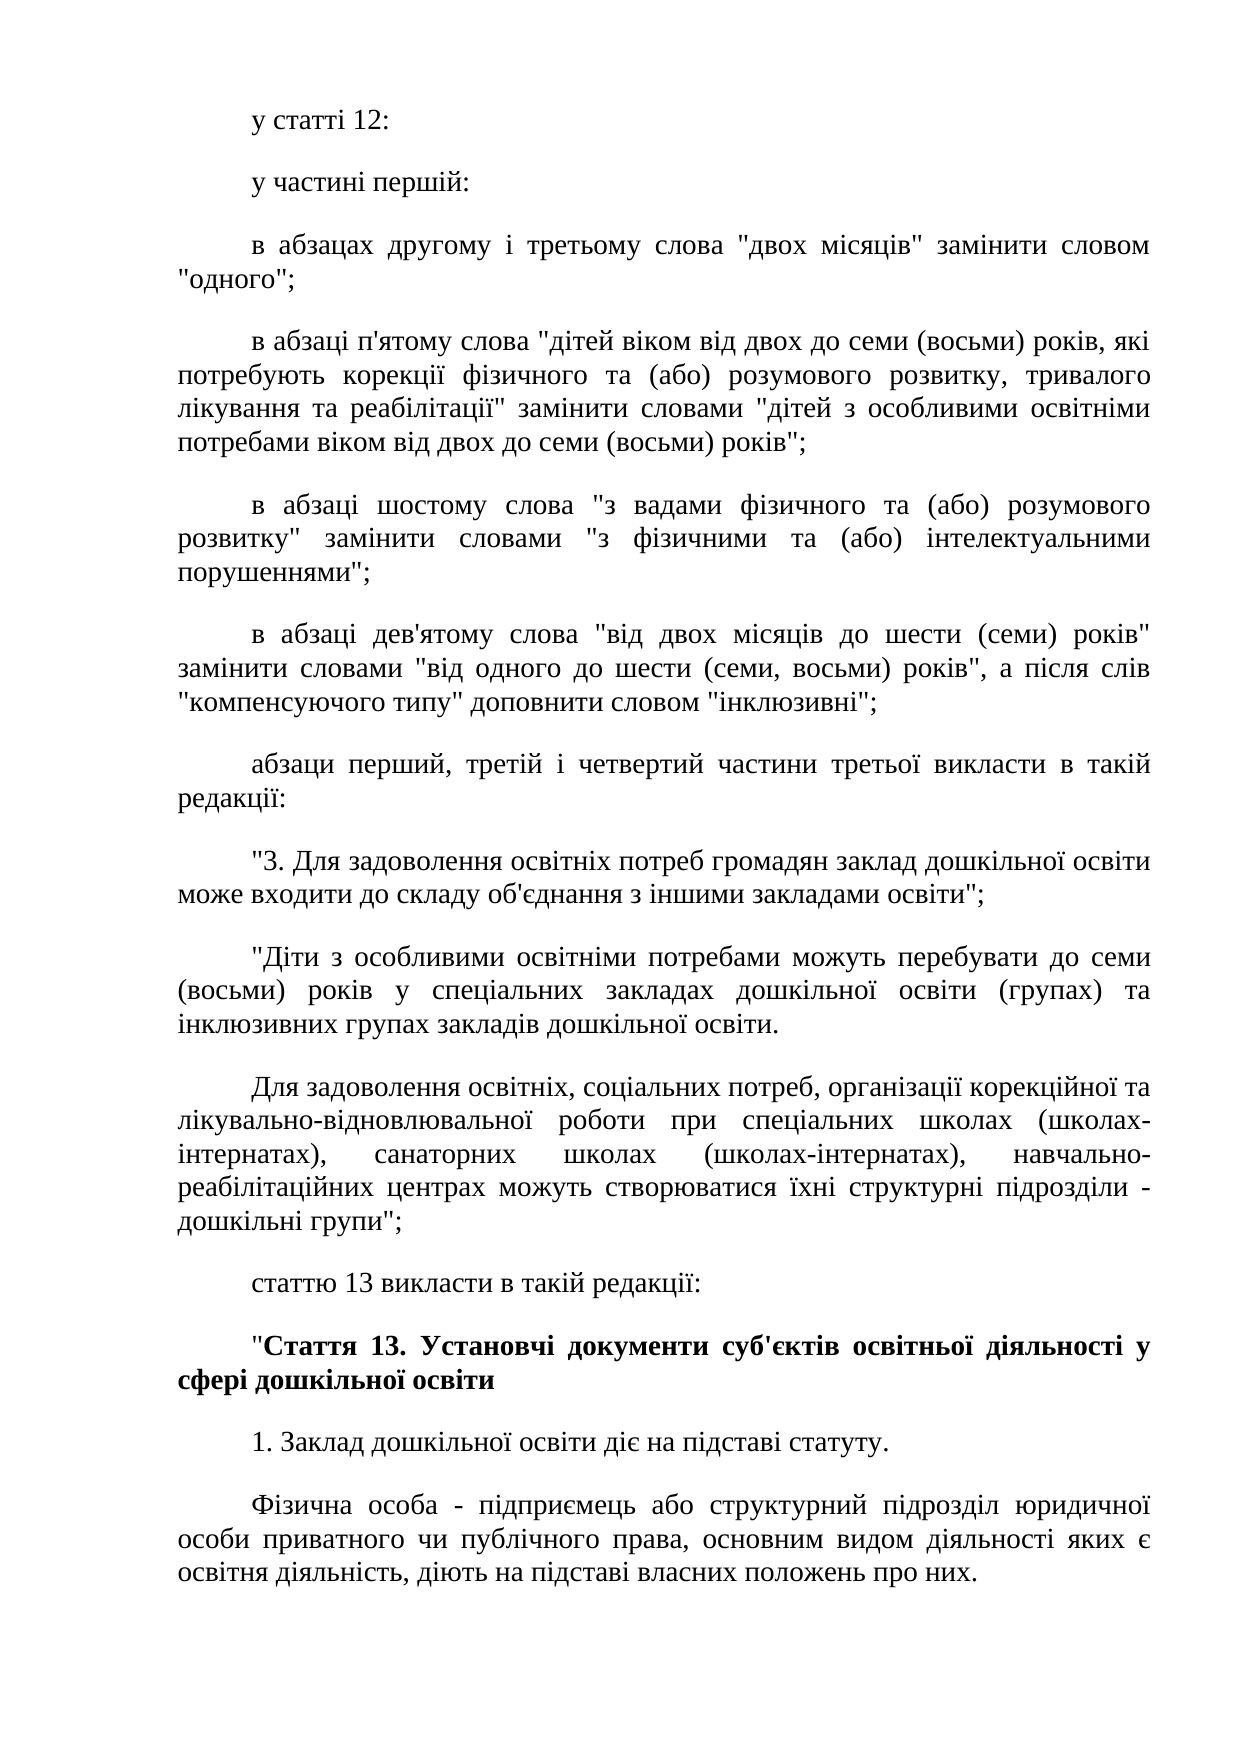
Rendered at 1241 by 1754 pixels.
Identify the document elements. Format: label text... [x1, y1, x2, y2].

text у статті 12: [177, 102, 1152, 135]
text абзаци перший, третій і четвертий частини третьої викласти в такій редакції: [177, 746, 1152, 813]
text в абзацах другому і третьому слова "двох місяців" замінити словом "одного"; [177, 227, 1152, 294]
text статтю 13 викласти в такій редакції: [177, 1266, 1152, 1299]
text "Стаття 13. Установчі документи суб'єктів освітньої діяльності у сфері дошкільної освіти [177, 1328, 1152, 1395]
text в абзаці п'ятому слова "дітей віком від двох до семи (восьми) років, які потребують корекції фізичного та (або) розумового розвитку, тривалого лікування та реабілітації" замінити словами "дітей з особливими освітніми потребами віком від двох до семи (восьми) років"; [177, 323, 1152, 458]
text у частині першій: [177, 164, 1152, 198]
text "Діти з особливими освітніми потребами можуть перебувати до семи (восьми) років у спеціальних закладах дошкільної освіти (групах) та інклюзивних групах закладів дошкільної освіти. [177, 939, 1152, 1039]
text в абзаці дев'ятому слова "від двох місяців до шести (семи) років" замінити словами "від одного до шести (семи, восьми) років", а після слів "компенсуючого типу" доповнити словом "інклюзивні"; [177, 617, 1152, 717]
text Фізична особа - підприємець або структурний підрозділ юридичної особи приватного чи публічного права, основним видом діяльності яких є освітня діяльність, діють на підставі власних положень про них. [177, 1487, 1152, 1588]
text "3. Для задоволення освітніх потреб громадян заклад дошкільної освіти може входити до складу об'єднання з іншими закладами освіти"; [177, 843, 1152, 910]
text 1. Заклад дошкільної освіти діє на підставі статуту. [177, 1424, 1152, 1458]
text Для задоволення освітніх, соціальних потреб, організації корекційної та лікувально-відновлювальної роботи при спеціальних школах (школах-інтернатах), санаторних школах (школах-інтернатах), навчально-реабілітаційних центрах можуть створюватися їхні структурні підрозділи - дошкільні групи"; [177, 1069, 1152, 1236]
text в абзаці шостому слова "з вадами фізичного та (або) розумового розвитку" замінити словами "з фізичними та (або) інтелектуальними порушеннями"; [177, 487, 1152, 587]
